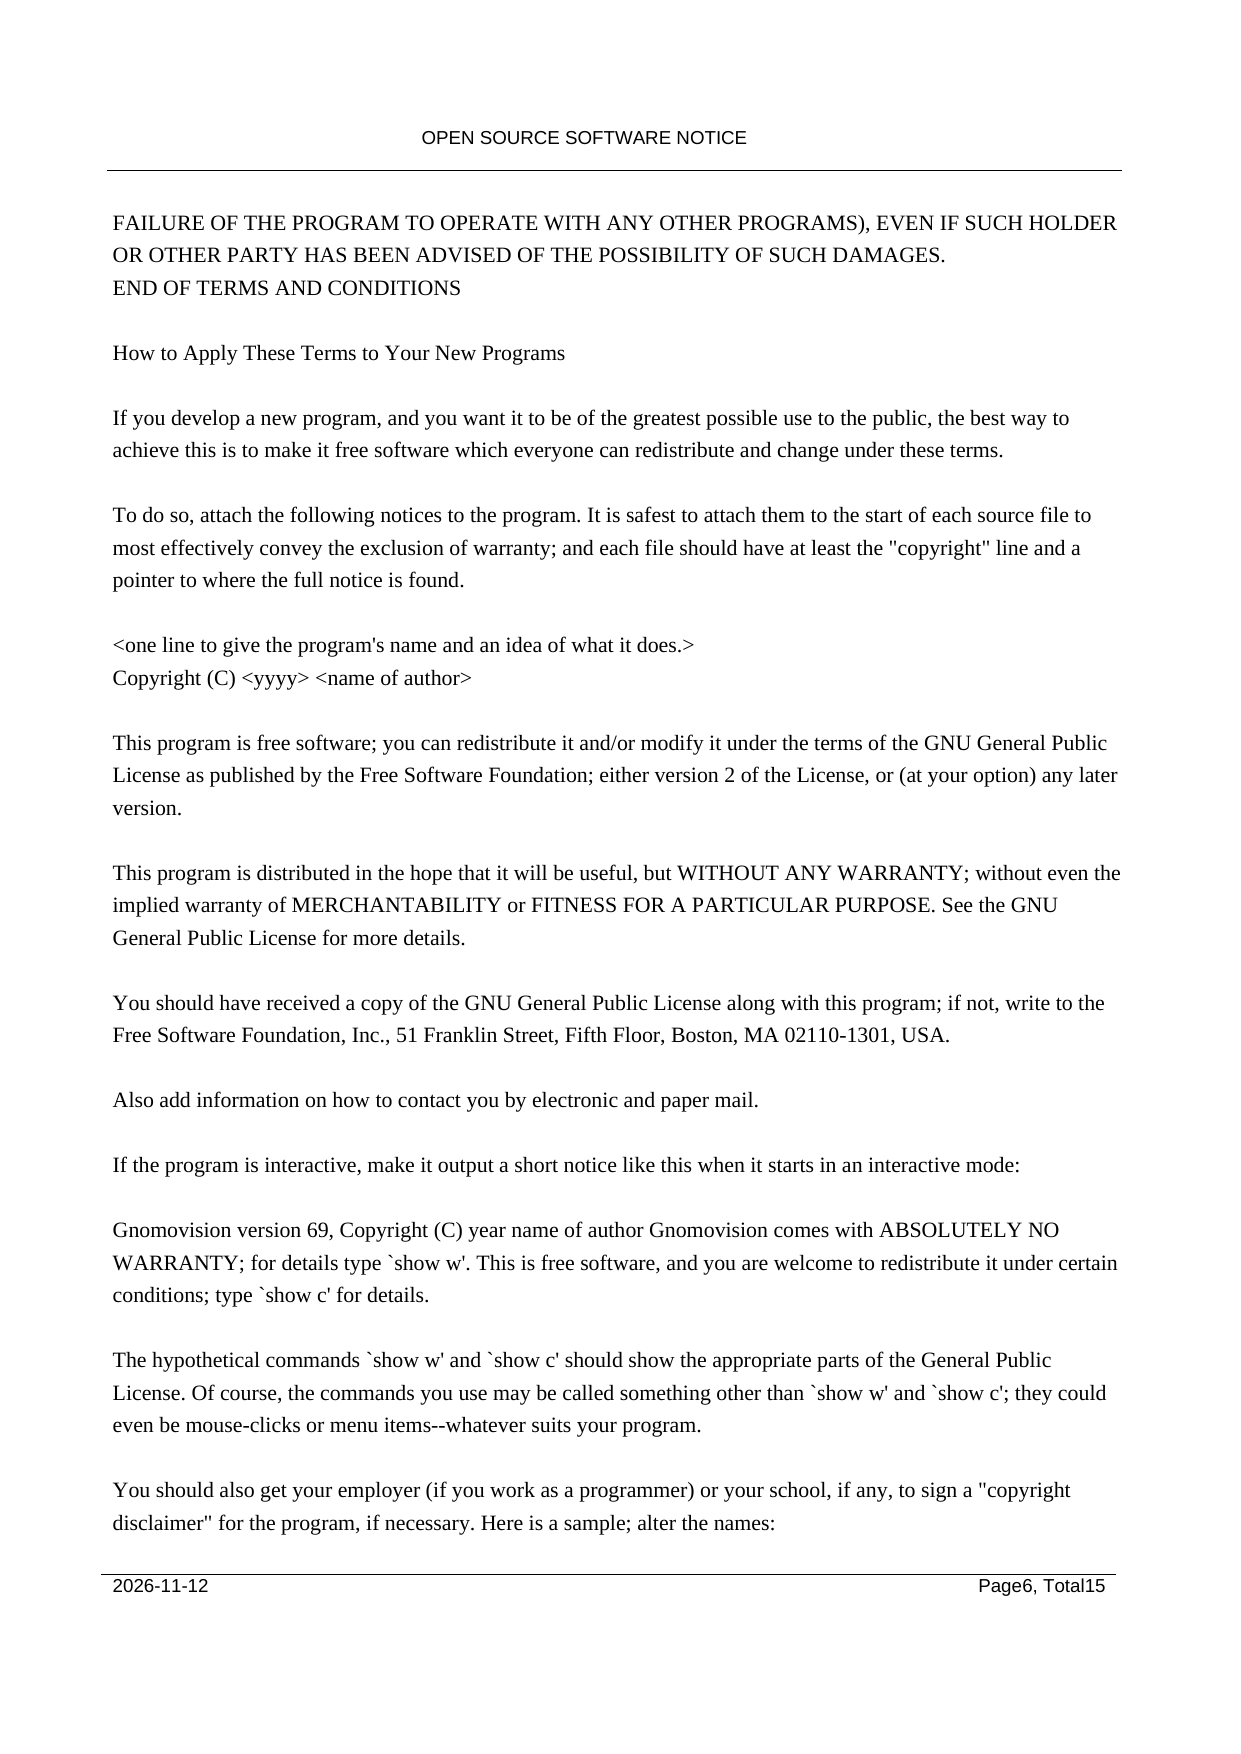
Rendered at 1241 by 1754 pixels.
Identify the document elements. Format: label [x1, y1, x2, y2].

text [112, 206, 1128, 1539]
